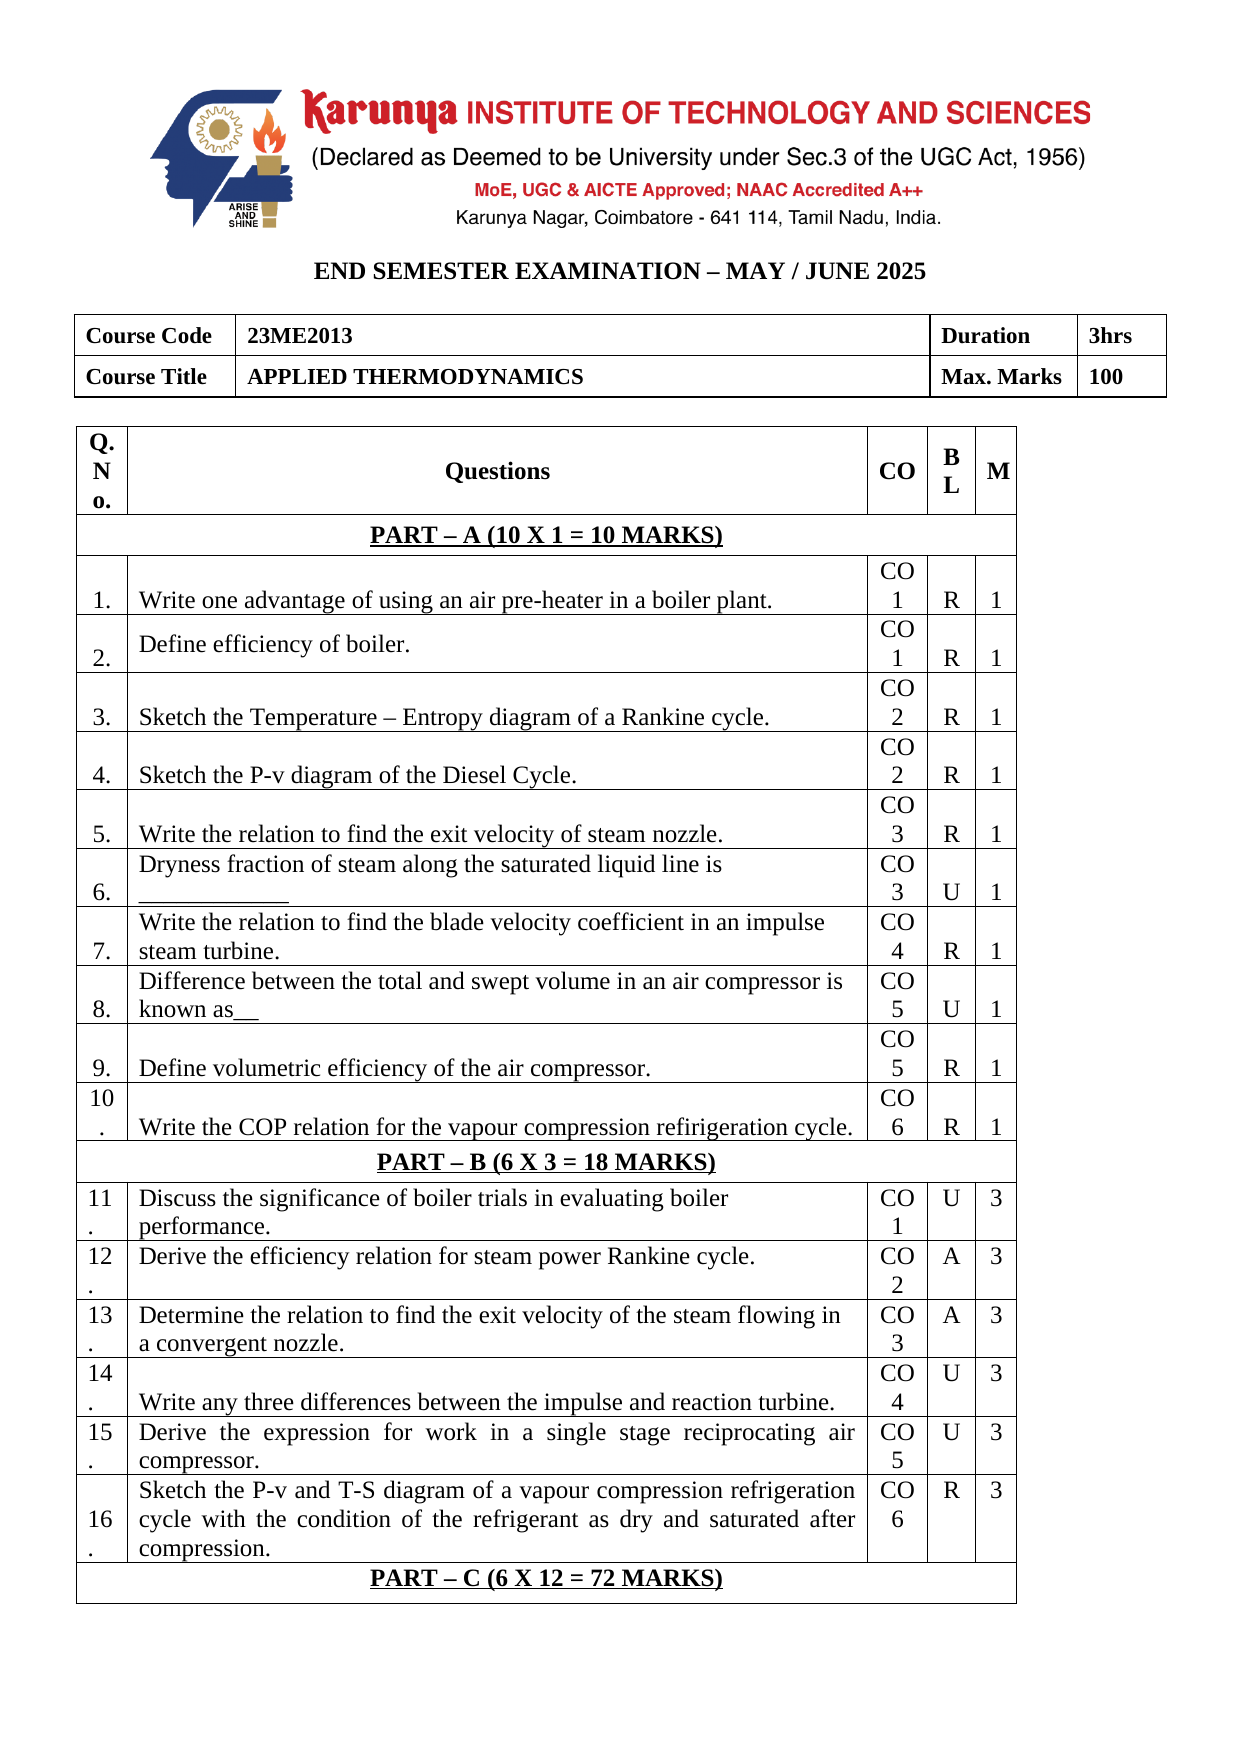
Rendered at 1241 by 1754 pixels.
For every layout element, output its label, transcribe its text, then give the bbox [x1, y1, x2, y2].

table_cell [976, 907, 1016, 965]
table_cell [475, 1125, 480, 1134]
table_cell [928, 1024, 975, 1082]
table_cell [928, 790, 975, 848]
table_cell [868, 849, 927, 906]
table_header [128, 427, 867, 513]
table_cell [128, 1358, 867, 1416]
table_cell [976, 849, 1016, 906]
text END SEMESTER EXAMINATION – MAY / JUNE 2025 [150, 256, 1090, 285]
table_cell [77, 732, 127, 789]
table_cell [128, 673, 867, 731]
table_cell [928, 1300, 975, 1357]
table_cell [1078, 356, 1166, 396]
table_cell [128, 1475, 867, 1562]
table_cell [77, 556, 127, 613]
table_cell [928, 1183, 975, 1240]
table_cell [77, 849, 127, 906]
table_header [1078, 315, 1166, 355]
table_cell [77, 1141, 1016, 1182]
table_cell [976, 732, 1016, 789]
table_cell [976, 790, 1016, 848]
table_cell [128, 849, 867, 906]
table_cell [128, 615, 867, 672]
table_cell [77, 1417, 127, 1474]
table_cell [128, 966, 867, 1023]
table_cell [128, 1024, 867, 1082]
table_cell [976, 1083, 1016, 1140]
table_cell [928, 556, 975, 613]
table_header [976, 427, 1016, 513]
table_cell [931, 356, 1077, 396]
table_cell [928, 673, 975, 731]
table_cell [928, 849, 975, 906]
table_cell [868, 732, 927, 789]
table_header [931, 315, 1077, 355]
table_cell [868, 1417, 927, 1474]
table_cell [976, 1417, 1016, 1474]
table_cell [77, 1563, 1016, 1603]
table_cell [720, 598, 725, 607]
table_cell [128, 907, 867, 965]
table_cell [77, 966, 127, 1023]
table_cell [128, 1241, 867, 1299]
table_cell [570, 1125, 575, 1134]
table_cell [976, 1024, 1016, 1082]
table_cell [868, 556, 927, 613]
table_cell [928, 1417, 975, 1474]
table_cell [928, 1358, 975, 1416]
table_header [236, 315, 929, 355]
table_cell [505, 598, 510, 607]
picture [150, 89, 1091, 228]
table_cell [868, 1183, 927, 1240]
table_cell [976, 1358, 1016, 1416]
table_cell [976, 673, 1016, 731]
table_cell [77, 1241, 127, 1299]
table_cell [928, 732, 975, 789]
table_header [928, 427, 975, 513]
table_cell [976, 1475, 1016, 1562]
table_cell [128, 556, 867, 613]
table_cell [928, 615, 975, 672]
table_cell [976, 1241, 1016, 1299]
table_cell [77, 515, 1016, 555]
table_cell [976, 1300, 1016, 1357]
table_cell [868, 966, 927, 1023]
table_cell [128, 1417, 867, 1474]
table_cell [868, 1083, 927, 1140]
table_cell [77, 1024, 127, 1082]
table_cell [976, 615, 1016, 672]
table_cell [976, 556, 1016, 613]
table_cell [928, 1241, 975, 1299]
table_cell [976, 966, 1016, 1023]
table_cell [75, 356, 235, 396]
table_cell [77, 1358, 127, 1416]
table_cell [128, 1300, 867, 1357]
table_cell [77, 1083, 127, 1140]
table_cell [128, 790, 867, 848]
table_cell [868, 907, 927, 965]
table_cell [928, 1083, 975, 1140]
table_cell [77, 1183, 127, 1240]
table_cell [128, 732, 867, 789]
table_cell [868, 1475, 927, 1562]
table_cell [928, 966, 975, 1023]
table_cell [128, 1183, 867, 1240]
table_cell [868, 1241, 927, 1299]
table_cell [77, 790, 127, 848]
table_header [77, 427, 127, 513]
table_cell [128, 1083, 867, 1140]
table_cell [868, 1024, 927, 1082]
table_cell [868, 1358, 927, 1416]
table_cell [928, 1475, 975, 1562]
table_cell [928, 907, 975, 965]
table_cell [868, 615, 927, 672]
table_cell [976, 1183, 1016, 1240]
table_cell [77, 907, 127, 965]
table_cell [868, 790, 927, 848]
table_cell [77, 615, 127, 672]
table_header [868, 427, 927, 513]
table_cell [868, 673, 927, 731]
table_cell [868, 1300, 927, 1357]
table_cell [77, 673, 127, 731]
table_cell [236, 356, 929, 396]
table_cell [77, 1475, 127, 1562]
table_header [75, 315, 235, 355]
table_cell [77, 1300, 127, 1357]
